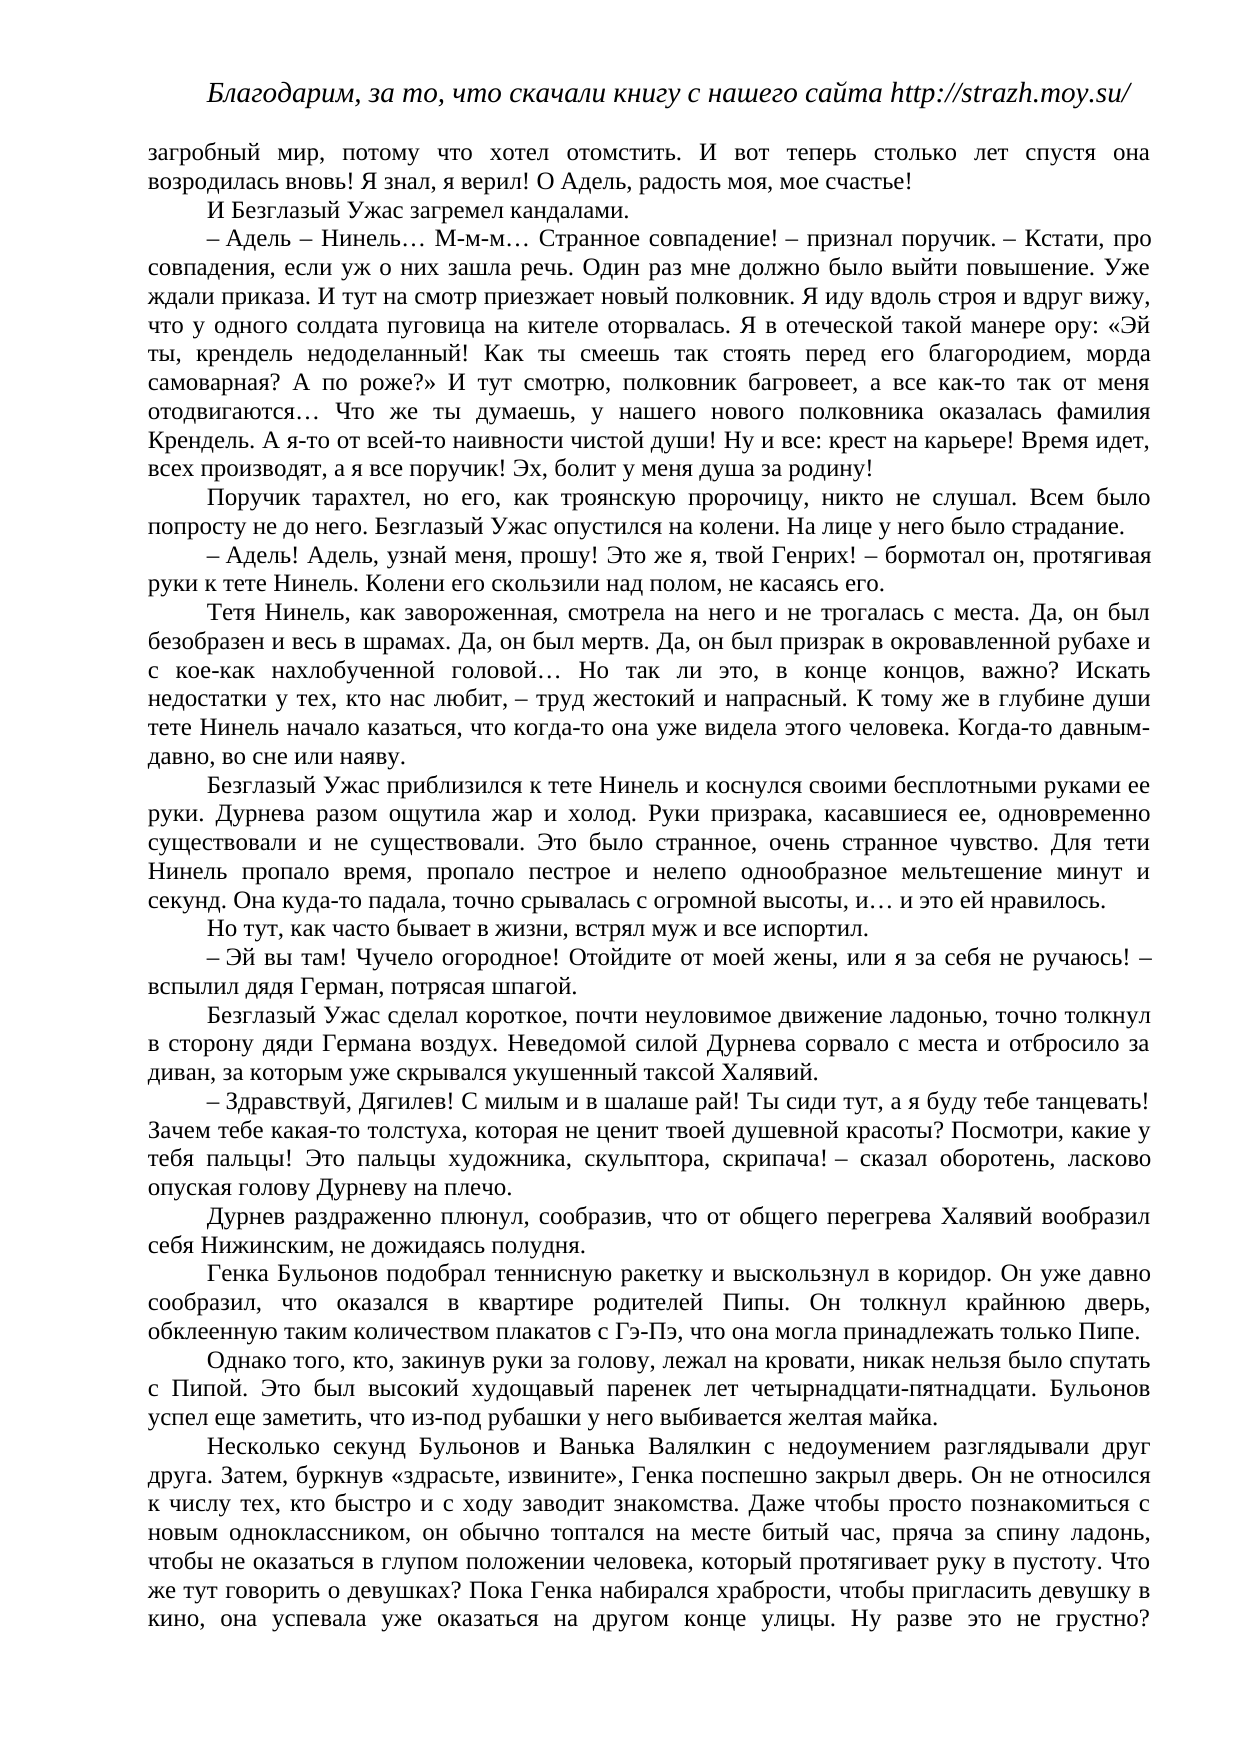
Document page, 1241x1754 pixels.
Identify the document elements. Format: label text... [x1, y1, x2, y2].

text И Безглазый Ужас загремел кандалами. [148, 195, 1152, 223]
text Генка Бульонов подобрал теннисную ракетку и выскользнул в коридор. Он уже давно сообразил, что оказался в квартире родителей Пипы. Он толкнул крайнюю дверь, обклеенную таким количеством плакатов с Гэ-Пэ, что она могла принадлежать только Пипе. [148, 1258, 1152, 1345]
text Дурнев раздраженно плюнул, сообразив, что от общего перегрева Халявий вообразил себя Нижинским, не дожидаясь полудня. [148, 1201, 1152, 1258]
text – Эй вы там! Чучело огородное! Отойдите от моей жены, или я за себя не ручаюсь! – вспылил дядя Герман, потрясая шпагой. [148, 942, 1152, 1000]
text Тетя Нинель, как завороженная, смотрела на него и не трогалась с места. Да, он был безобразен и весь в шрамах. Да, он был мертв. Да, он был призрак в окровавленной рубахе и с кое-как нахлобученной головой… Но так ли это, в конце концов, важно? Искать недостатки у тех, кто нас любит, – труд жестокий и напрасный. К тому же в глубине души тете Нинель начало казаться, что когда-то она уже видела этого человека. Когда-то давным-давно, во сне или наяву. [148, 597, 1152, 770]
text Безглазый Ужас приблизился к тете Нинель и коснулся своими бесплотными руками ее руки. Дурнева разом ощутила жар и холод. Руки призрака, касавшиеся ее, одновременно существовали и не существовали. Это было странное, очень странное чувство. Для тети Нинель пропало время, пропало пестрое и нелепо однообразное мельтешение минут и секунд. Она куда-то падала, точно срывалась с огромной высоты, и… и это ей нравилось. [148, 770, 1152, 913]
text – Здравствуй, Дягилев! С милым и в шалаше рай! Ты сиди тут, а я буду тебе танцевать! Зачем тебе какая-то толстуха, которая не ценит твоей душевной красоты? Посмотри, какие у тебя пальцы! Это пальцы художника, скульптора, скрипача! – сказал оборотень, ласково опуская голову Дурневу на плечо. [148, 1086, 1152, 1201]
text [148, 1431, 1152, 1632]
text Однако того, кто, закинув руки за голову, лежал на кровати, никак нельзя было спутать с Пипой. Это был высокий худощавый паренек лет четырнадцати-пятнадцати. Бульонов успел еще заметить, что из-под рубашки у него выбивается желтая майка. [148, 1345, 1152, 1431]
text Поручик тарахтел, но его, как троянскую пророчицу, никто не слушал. Всем было попросту не до него. Безглазый Ужас опустился на колени. На лице у него было страдание. [148, 482, 1152, 540]
text Безглазый Ужас сделал короткое, почти неуловимое движение ладонью, точно толкнул в сторону дяди Германа воздух. Неведомой силой Дурнева сорвало с места и отбросило за диван, за которым уже скрывался укушенный таксой Халявий. [148, 1000, 1152, 1086]
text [148, 137, 1152, 195]
text Но тут, как часто бывает в жизни, встрял муж и все испортил. [148, 913, 1152, 942]
text – Адель! Адель, узнай меня, прошу! Это же я, твой Генрих! – бормотал он, протягивая руки к тете Нинель. Колени его скользили над полом, не касаясь его. [148, 540, 1152, 597]
text – Адель – Нинель… М-м-м… Странное совпадение! – признал поручик. – Кстати, про совпадения, если уж о них зашла речь. Один раз мне должно было выйти повышение. Уже ждали приказа. И тут на смотр приезжает новый полковник. Я иду вдоль строя и вдруг вижу, что у одного солдата пуговица на кителе оторвалась. Я в отеческой такой манере ору: «Эй ты, крендель недоделанный! Как ты смеешь так стоять перед его благородием, морда самоварная? А по роже?» И тут смотрю, полковник багровеет, а все как-то так от меня отодвигаются… Что же ты думаешь, у нашего нового полковника оказалась фамилия Крендель. А я-то от всей-то наивности чистой души! Ну и все: крест на карьере! Время идет, всех производят, а я все поручик! Эх, болит у меня душа за родину! [148, 223, 1152, 482]
